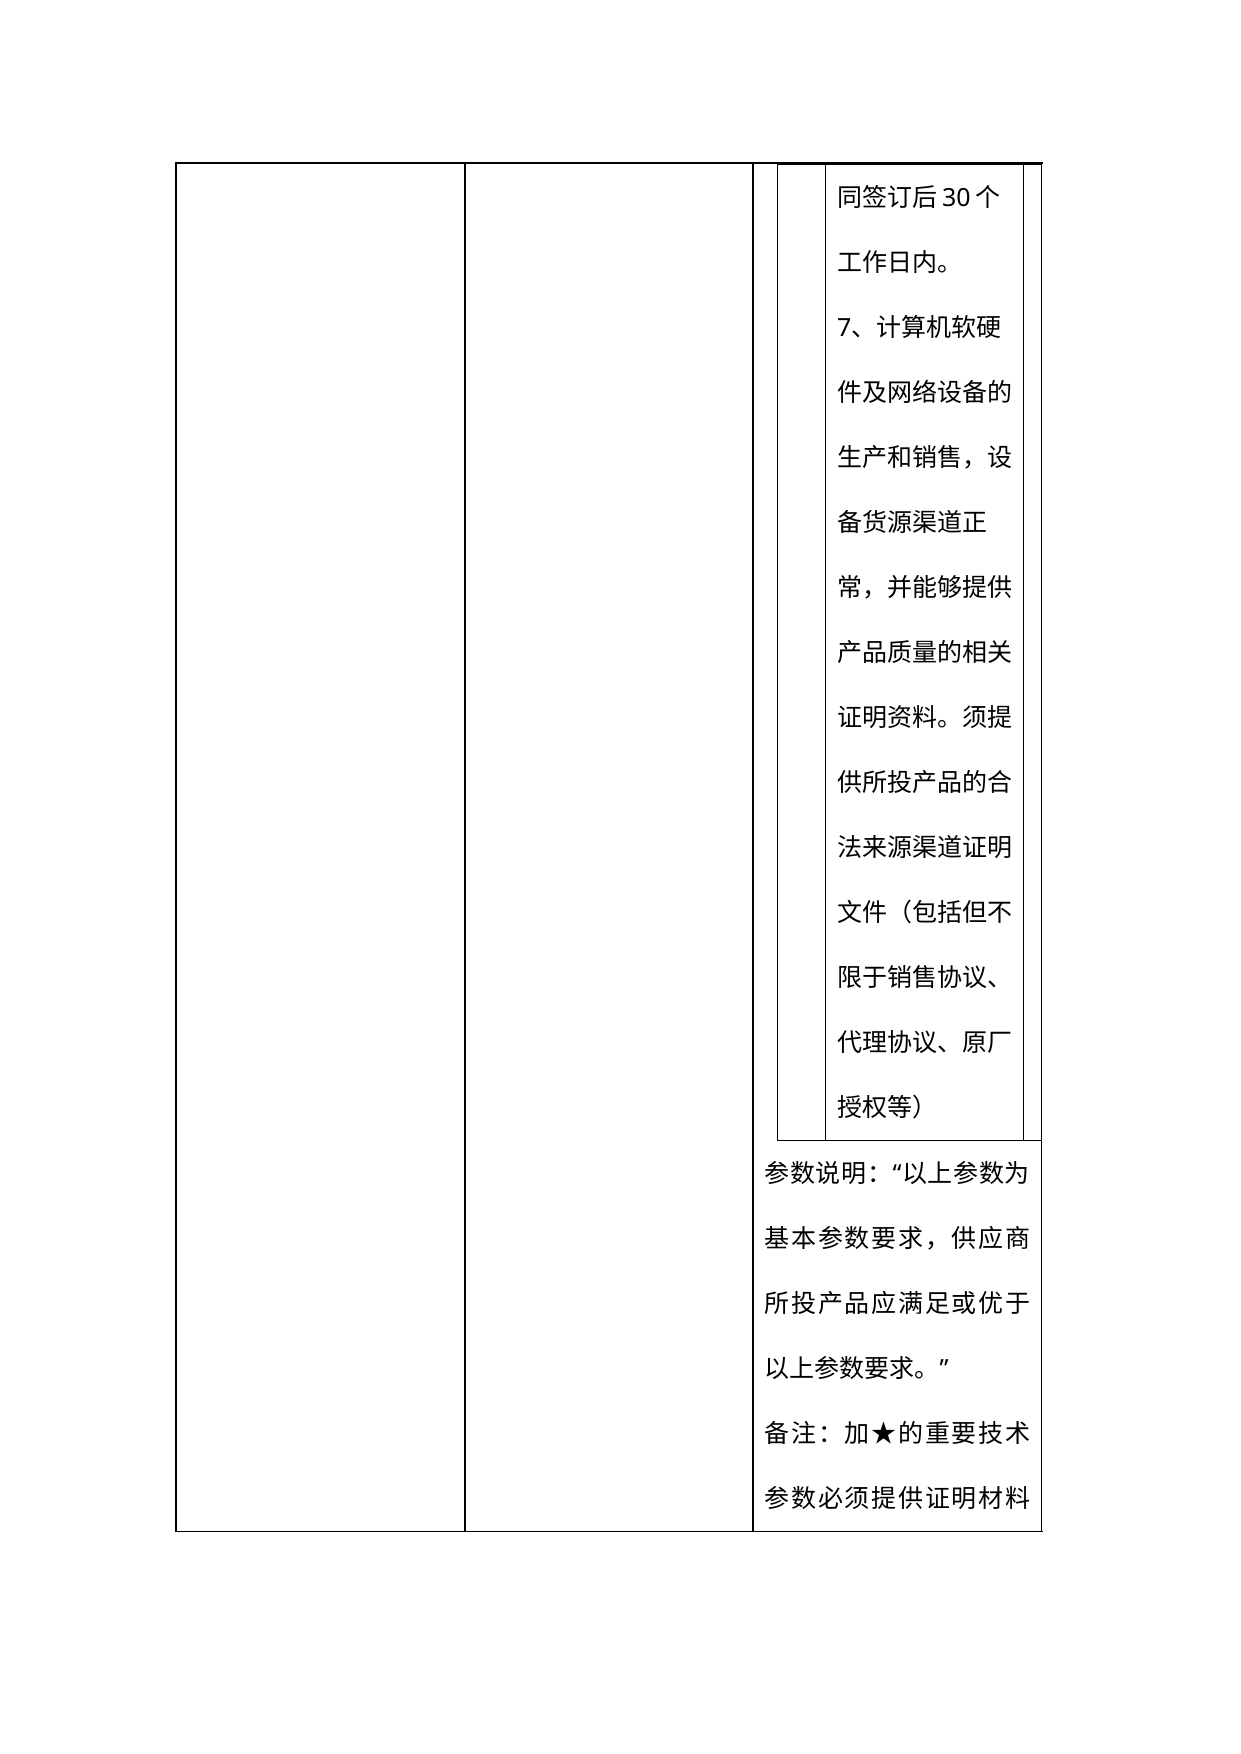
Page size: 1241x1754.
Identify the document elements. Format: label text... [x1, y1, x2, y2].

table_cell [177, 164, 464, 1531]
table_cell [754, 164, 1041, 1531]
table_cell 1 [466, 164, 752, 1531]
